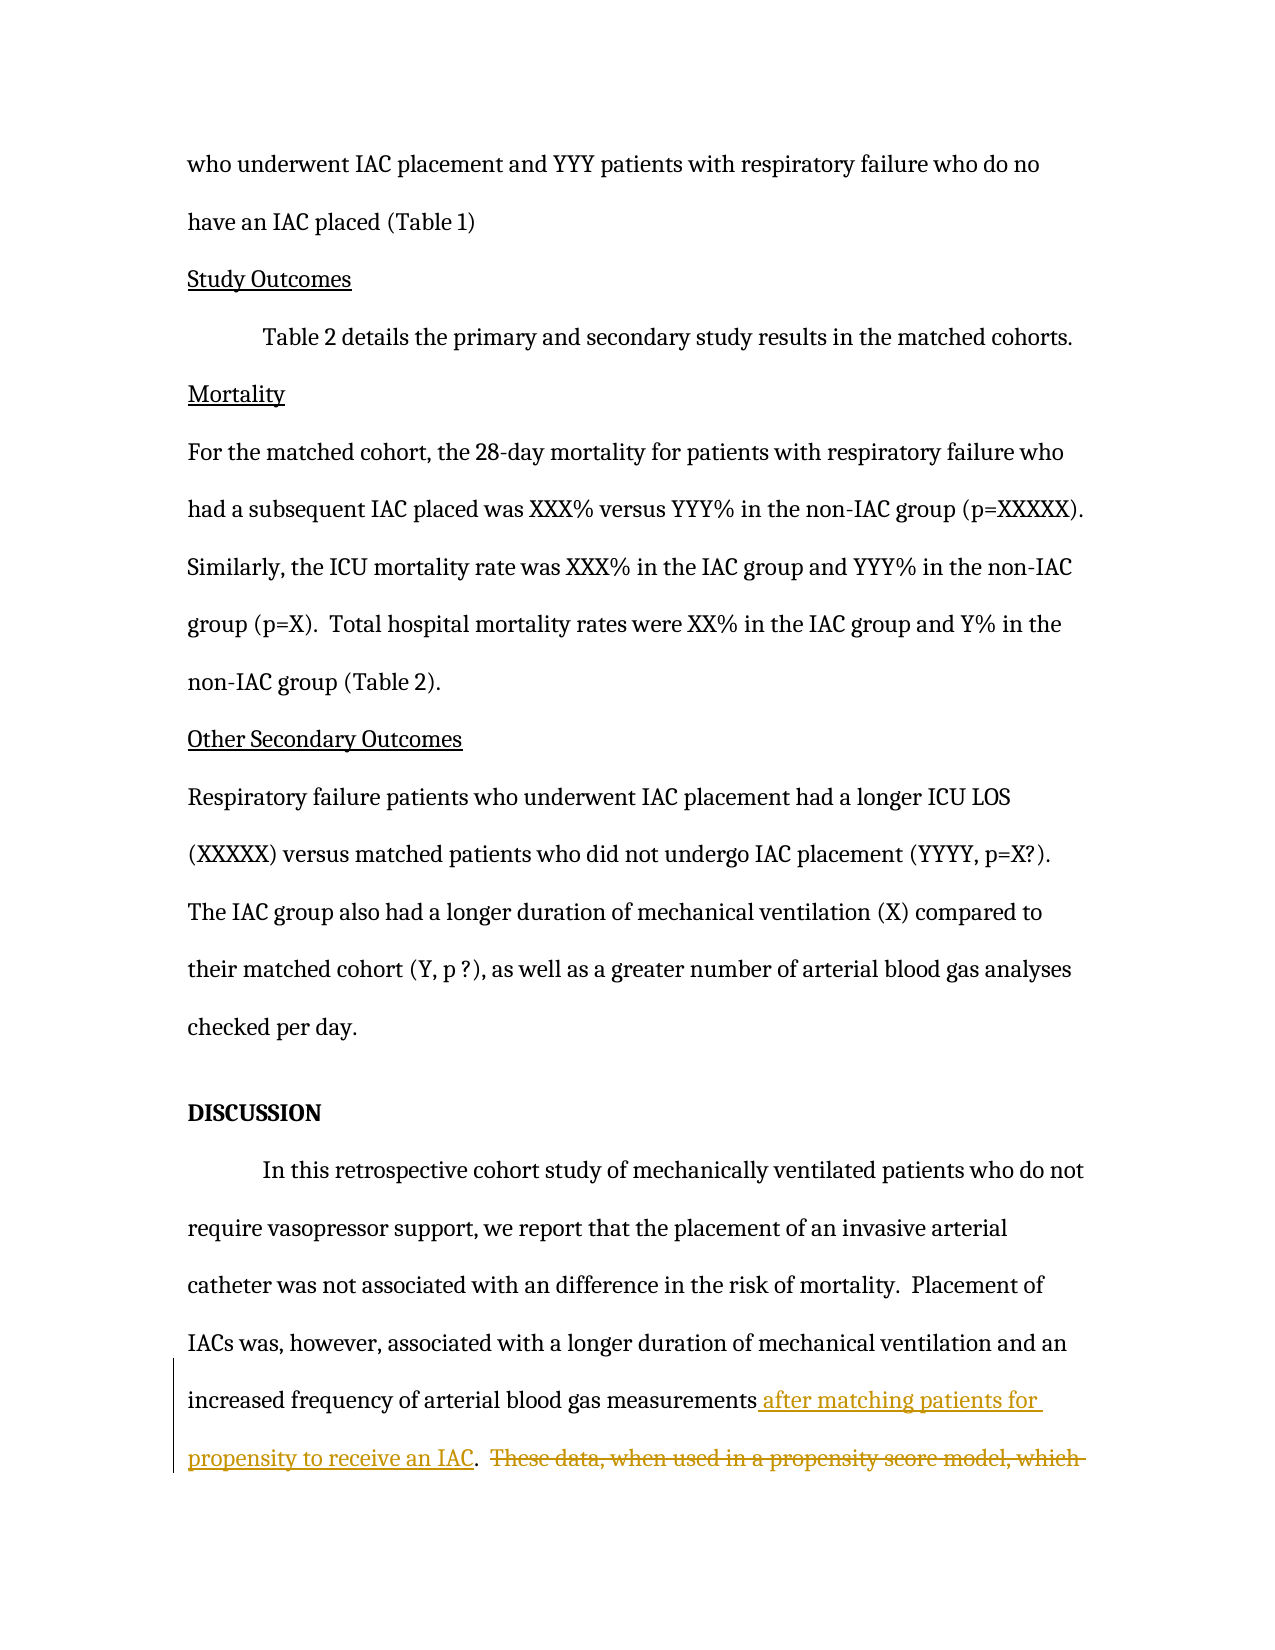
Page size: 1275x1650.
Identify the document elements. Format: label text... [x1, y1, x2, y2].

text Respiratory failure patients who underwent IAC placement had a longer ICU LOS (XXXXX) versus matched patients who did not undergo IAC placement (YYYY, p=X?). The IAC group also had a longer duration of mechanical ventilation (X) compared to their matched cohort (Y, p ?), as well as a greater number of arterial blood gas analyses checked per day. [187, 782, 1087, 1041]
text Other Secondary Outcomes [187, 725, 1087, 754]
text Table 2 details the primary and secondary study results in the matched cohorts. [187, 322, 1087, 351]
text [187, 150, 1087, 236]
text For the matched cohort, the 28-day mortality for patients with respiratory failure who had a subsequent IAC placed was XXX% versus YYY% in the non-IAC group (p=XXXXX). Similarly, the ICU mortality rate was XXX% in the IAC group and YYY% in the non-IAC group (p=X). Total hospital mortality rates were XX% in the IAC group and Y% in the non-IAC group (Table 2). [187, 437, 1087, 696]
text Study Outcomes [187, 265, 1087, 294]
text Mortality [187, 380, 1087, 409]
text DISCUSSION [187, 1099, 1087, 1127]
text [187, 1156, 1087, 1472]
